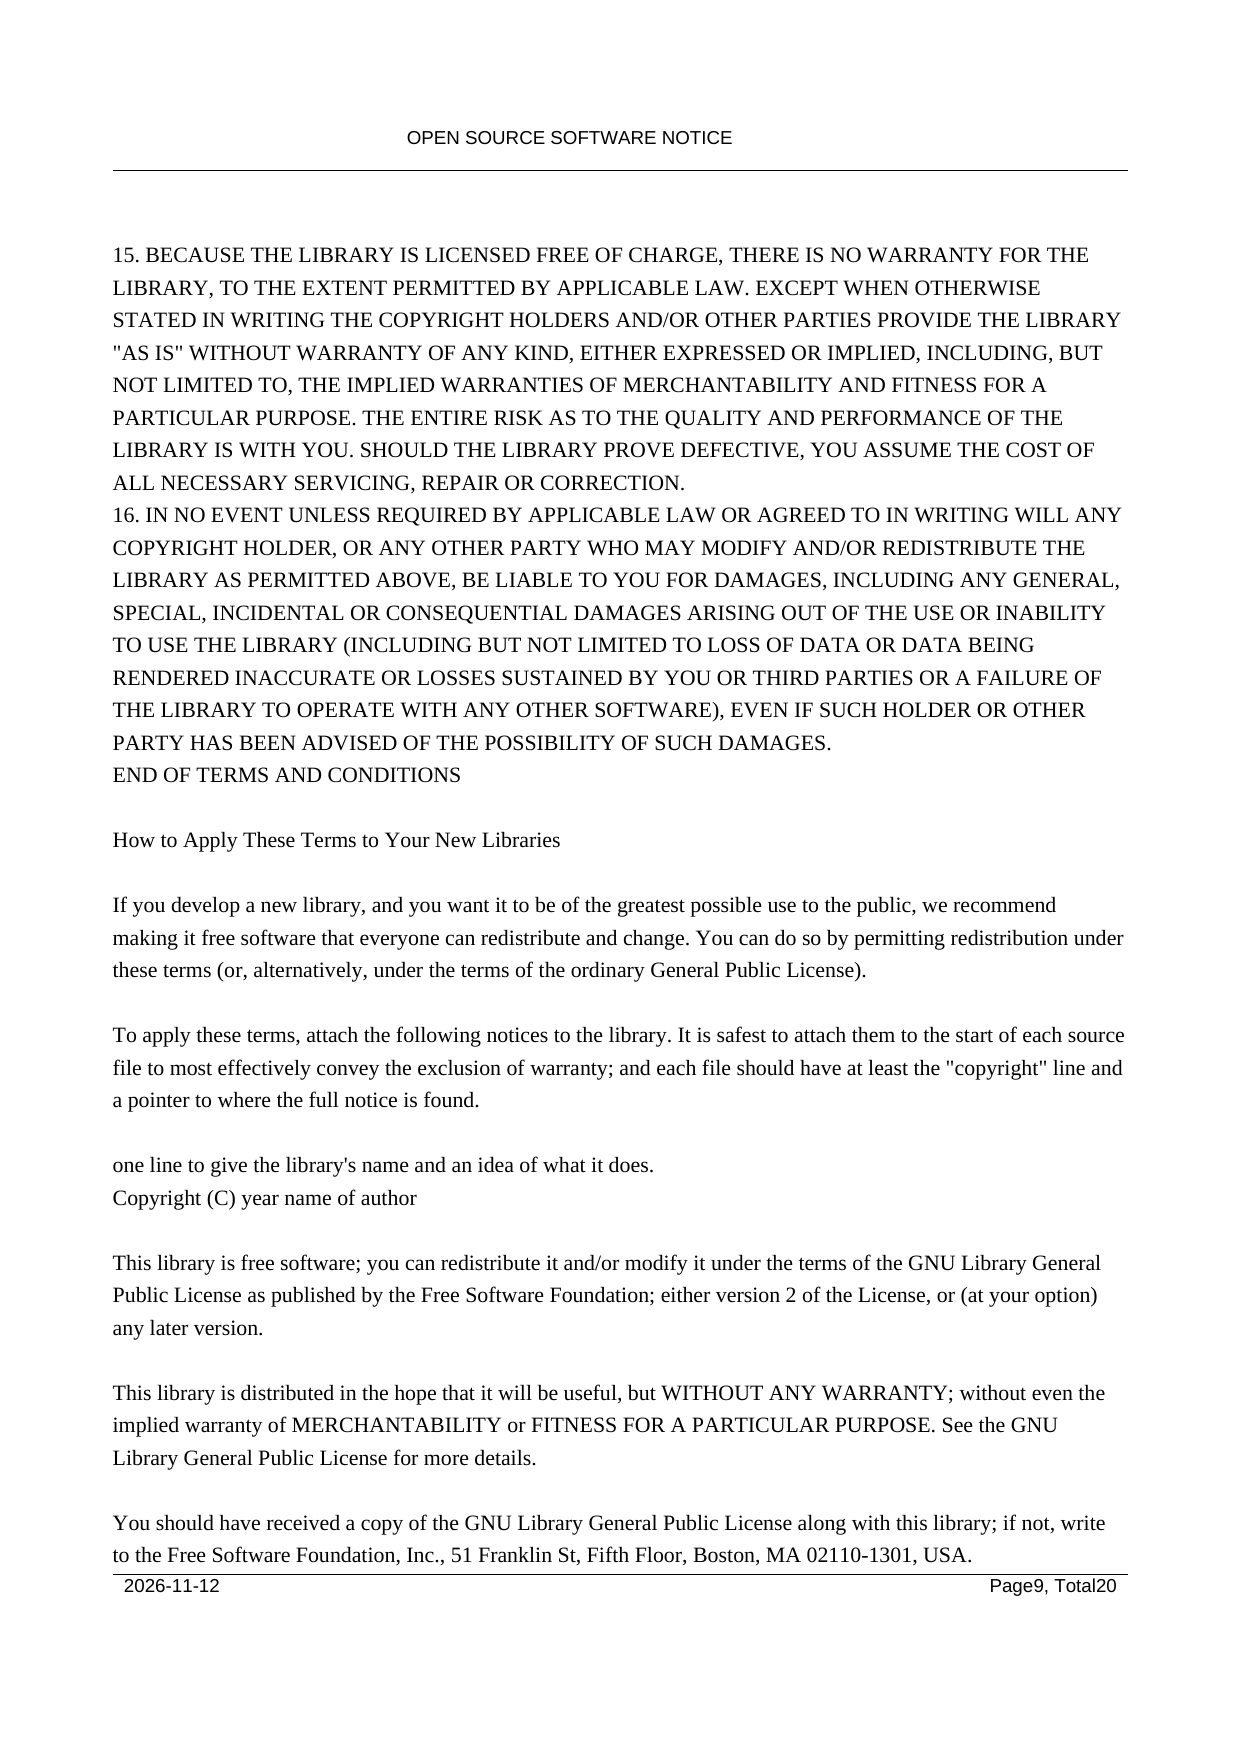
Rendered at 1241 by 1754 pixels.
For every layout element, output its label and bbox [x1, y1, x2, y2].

text [112, 206, 1128, 1571]
